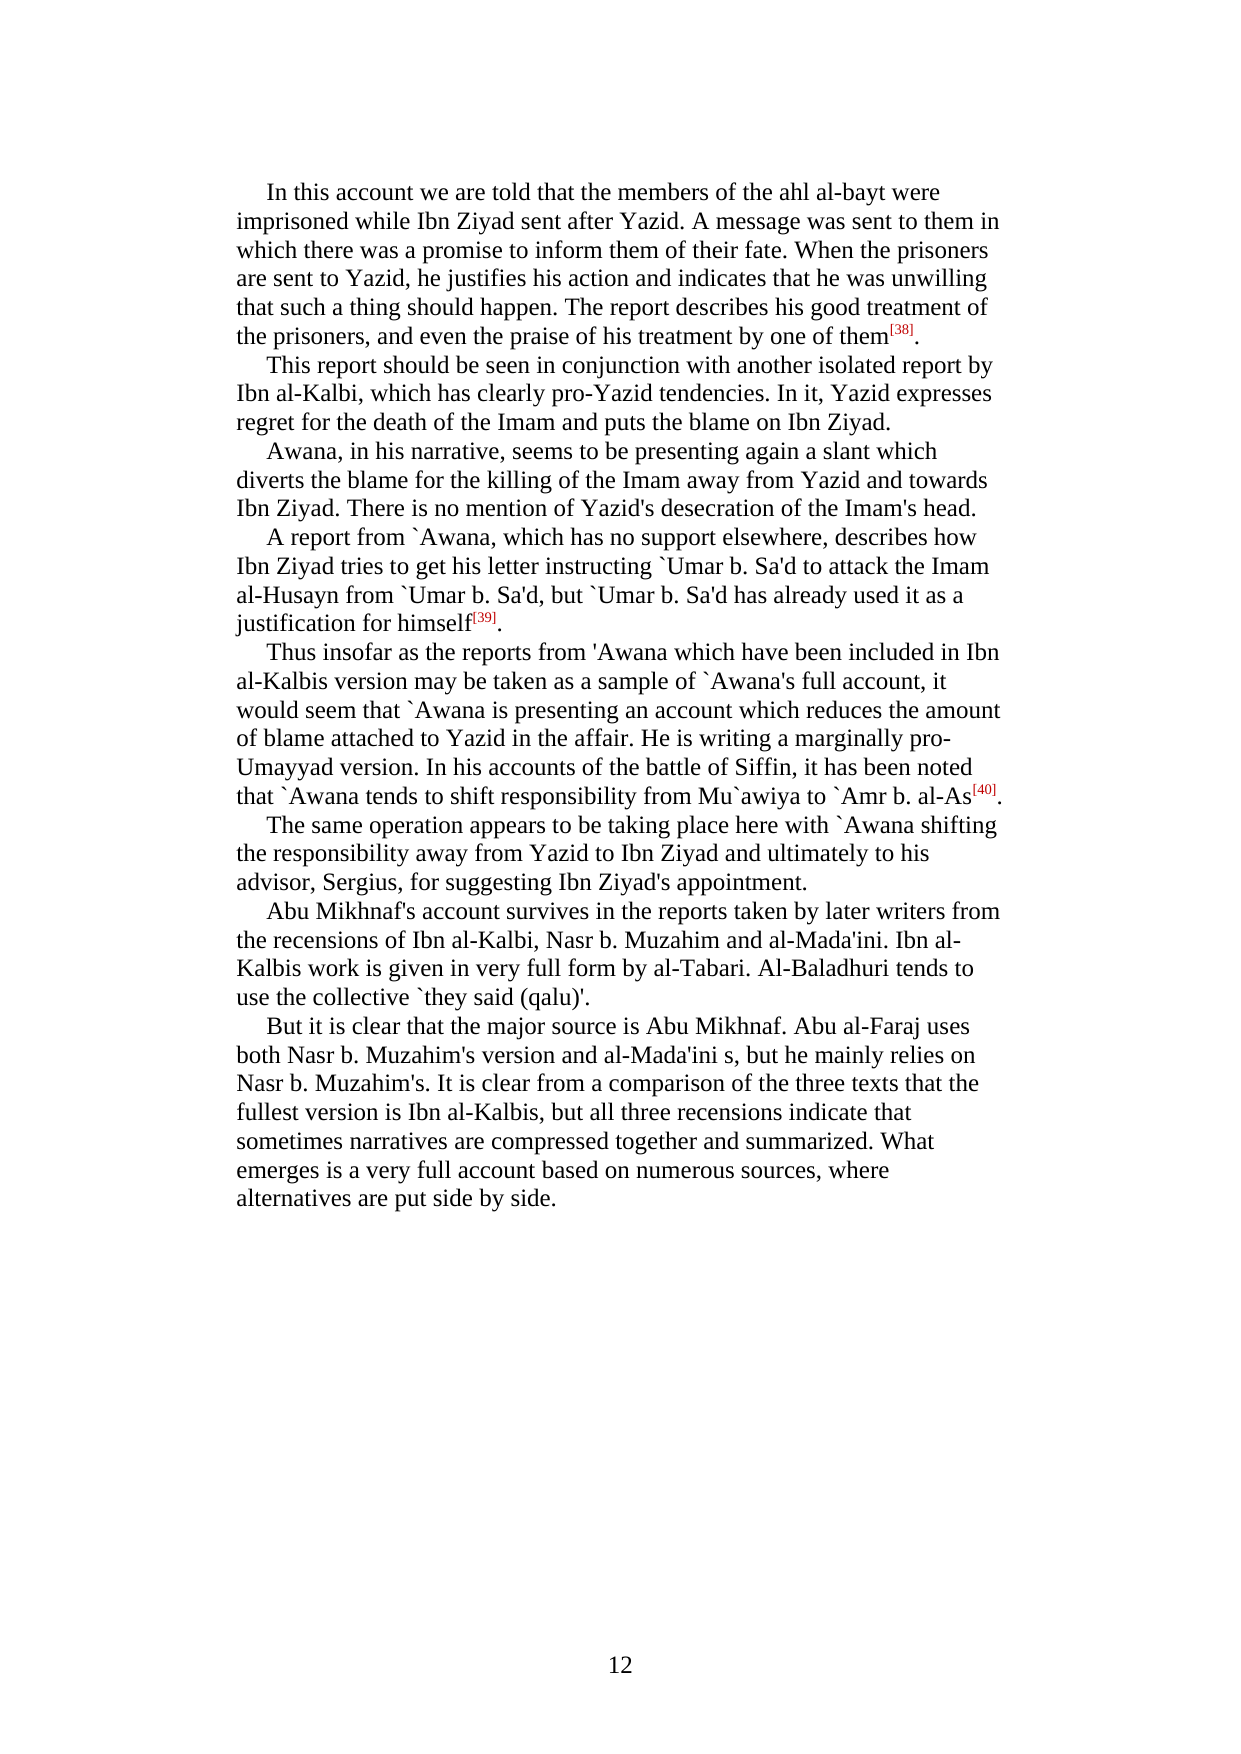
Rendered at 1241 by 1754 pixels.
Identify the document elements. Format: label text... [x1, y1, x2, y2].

text A report from `Awana, which has no support elsewhere, describes how Ibn Ziyad tries to get his letter instructing `Umar b. Sa'd to attack the Imam al-Husayn from `Umar b. Sa'd, but `Umar b. Sa'd has already used it as a justification for himself[39]. [236, 522, 1004, 637]
text This report should be seen in conjunction with another isolated report by Ibn al-Kalbi, which has clearly pro-Yazid tendencies. In it, Yazid expresses regret for the death of the Imam and puts the blame on Ibn Ziyad. [236, 350, 1004, 436]
text But it is clear that the major source is Abu Mikhnaf. Abu al-Faraj uses both Nasr b. Muzahim's version and al-Mada'ini s, but he mainly relies on Nasr b. Muzahim's. It is clear from a comparison of the three texts that the fullest version is Ibn al-Kalbis, but all three recensions indicate that sometimes narratives are compressed together and summarized. What emerges is a very full account based on numerous sources, where alternatives are put side by side. [236, 1011, 1004, 1212]
text The same operation appears to be taking place here with `Awana shifting the responsibility away from Yazid to Ibn Ziyad and ultimately to his advisor, Sergius, for suggesting Ibn Ziyad's appointment. [236, 810, 1004, 896]
text Awana, in his narrative, seems to be presenting again a slant which diverts the blame for the killing of the Imam away from Yazid and towards Ibn Ziyad. There is no mention of Yazid's desecration of the Imam's head. [236, 436, 1004, 522]
text In this account we are told that the members of the ahl al-bayt were imprisoned while Ibn Ziyad sent after Yazid. A message was sent to them in which there was a promise to inform them of their fate. When the prisoners are sent to Yazid, he justifies his action and indicates that he was unwilling that such a thing should happen. The report describes his good treatment of the prisoners, and even the praise of his treatment by one of them[38]. [236, 177, 1004, 350]
text Thus insofar as the reports from 'Awana which have been included in Ibn al-Kalbis version may be taken as a sample of `Awana's full account, it would seem that `Awana is presenting an account which reduces the amount of blame attached to Yazid in the affair. He is writing a marginally pro-Umayyad version. In his accounts of the battle of Siffin, it has been noted that `Awana tends to shift responsibility from Mu`awiya to `Amr b. al-As[40]. [236, 637, 1004, 810]
text Abu Mikhnaf's account survives in the reports taken by later writers from the recensions of Ibn al-Kalbi, Nasr b. Muzahim and al-Mada'ini. Ibn al-Kalbis work is given in very full form by al-Tabari. Al-Baladhuri tends to use the collective `they said (qalu)'. [236, 896, 1004, 1011]
